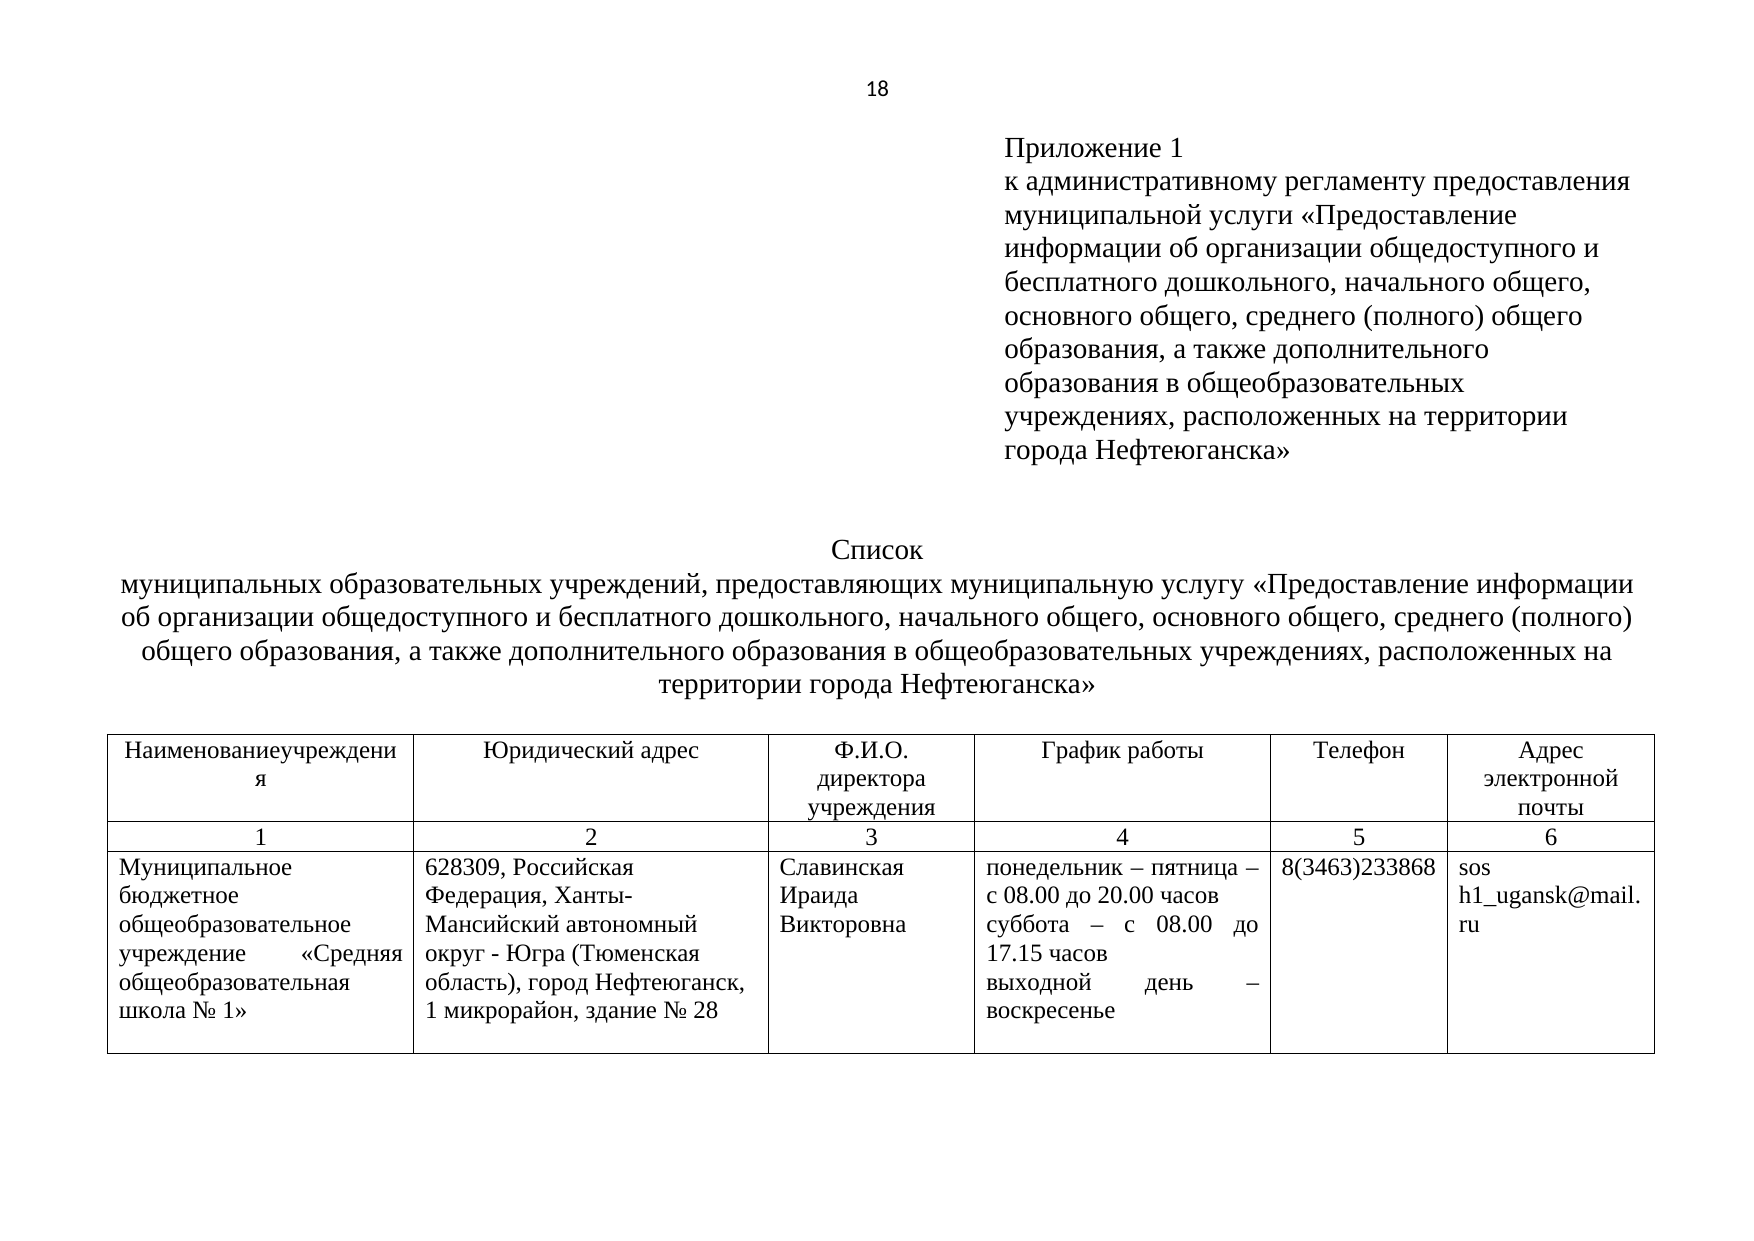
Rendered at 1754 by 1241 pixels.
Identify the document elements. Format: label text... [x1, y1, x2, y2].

table_cell 8(3463)233868 [1271, 852, 1447, 1053]
table_header График работы [975, 735, 1270, 821]
table_header Ф.И.О. директора учреждения [769, 735, 974, 821]
table_header Адрес электронной почты [1448, 735, 1654, 821]
table_cell 5 [1271, 822, 1447, 851]
text муниципальных образовательных учреждений, предоставляющих муниципальную услугу «Предоставление информации об организации общедоступного и бесплатного дошкольного, начального общего, основного общего, среднего (полного) общего образования, а также дополнительного образования в общеобразовательных учреждениях, расположенных на территории города Нефтеюганска» [118, 566, 1636, 700]
table_cell понедельник – пятница – с 08.00 до 20.00 часов суббота – с 08.00 до 17.15 часов выходной день – воскресенье [975, 852, 1270, 1053]
table_cell Славинская Ираида Викторовна [769, 852, 974, 1053]
table_cell 628309, Российская Федерация, Ханты-Мансийский автономный округ - Югра (Тюменская область), город Нефтеюганск, 1 микрорайон, здание № 28 [414, 852, 768, 1053]
table_cell 1 [108, 822, 413, 851]
table_header Телефон [1271, 735, 1447, 821]
table_cell 3 [769, 822, 974, 851]
table_header Юридический адрес [414, 735, 768, 821]
text к административному регламенту предоставления муниципальной услуги «Предоставление информации об организации общедоступного и бесплатного дошкольного, начального общего, основного общего, среднего (полного) общего образования, а также дополнительного образования в общеобразовательных учреждениях, расположенных на территории города Нефтеюганска» [1004, 163, 1636, 465]
text Список [118, 532, 1636, 566]
text Приложение 1 [1004, 130, 1636, 163]
table_cell sosh1_ugansk@mail.ru [1448, 852, 1654, 1053]
table_header Наименованиеучреждения [108, 735, 413, 821]
table_cell 6 [1448, 822, 1654, 851]
table_cell Муниципальное бюджетное общеобразовательное учреждение «Средняя общеобразовательная школа № 1» [108, 852, 413, 1053]
table_cell 2 [414, 822, 768, 851]
table_cell 4 [975, 822, 1270, 851]
